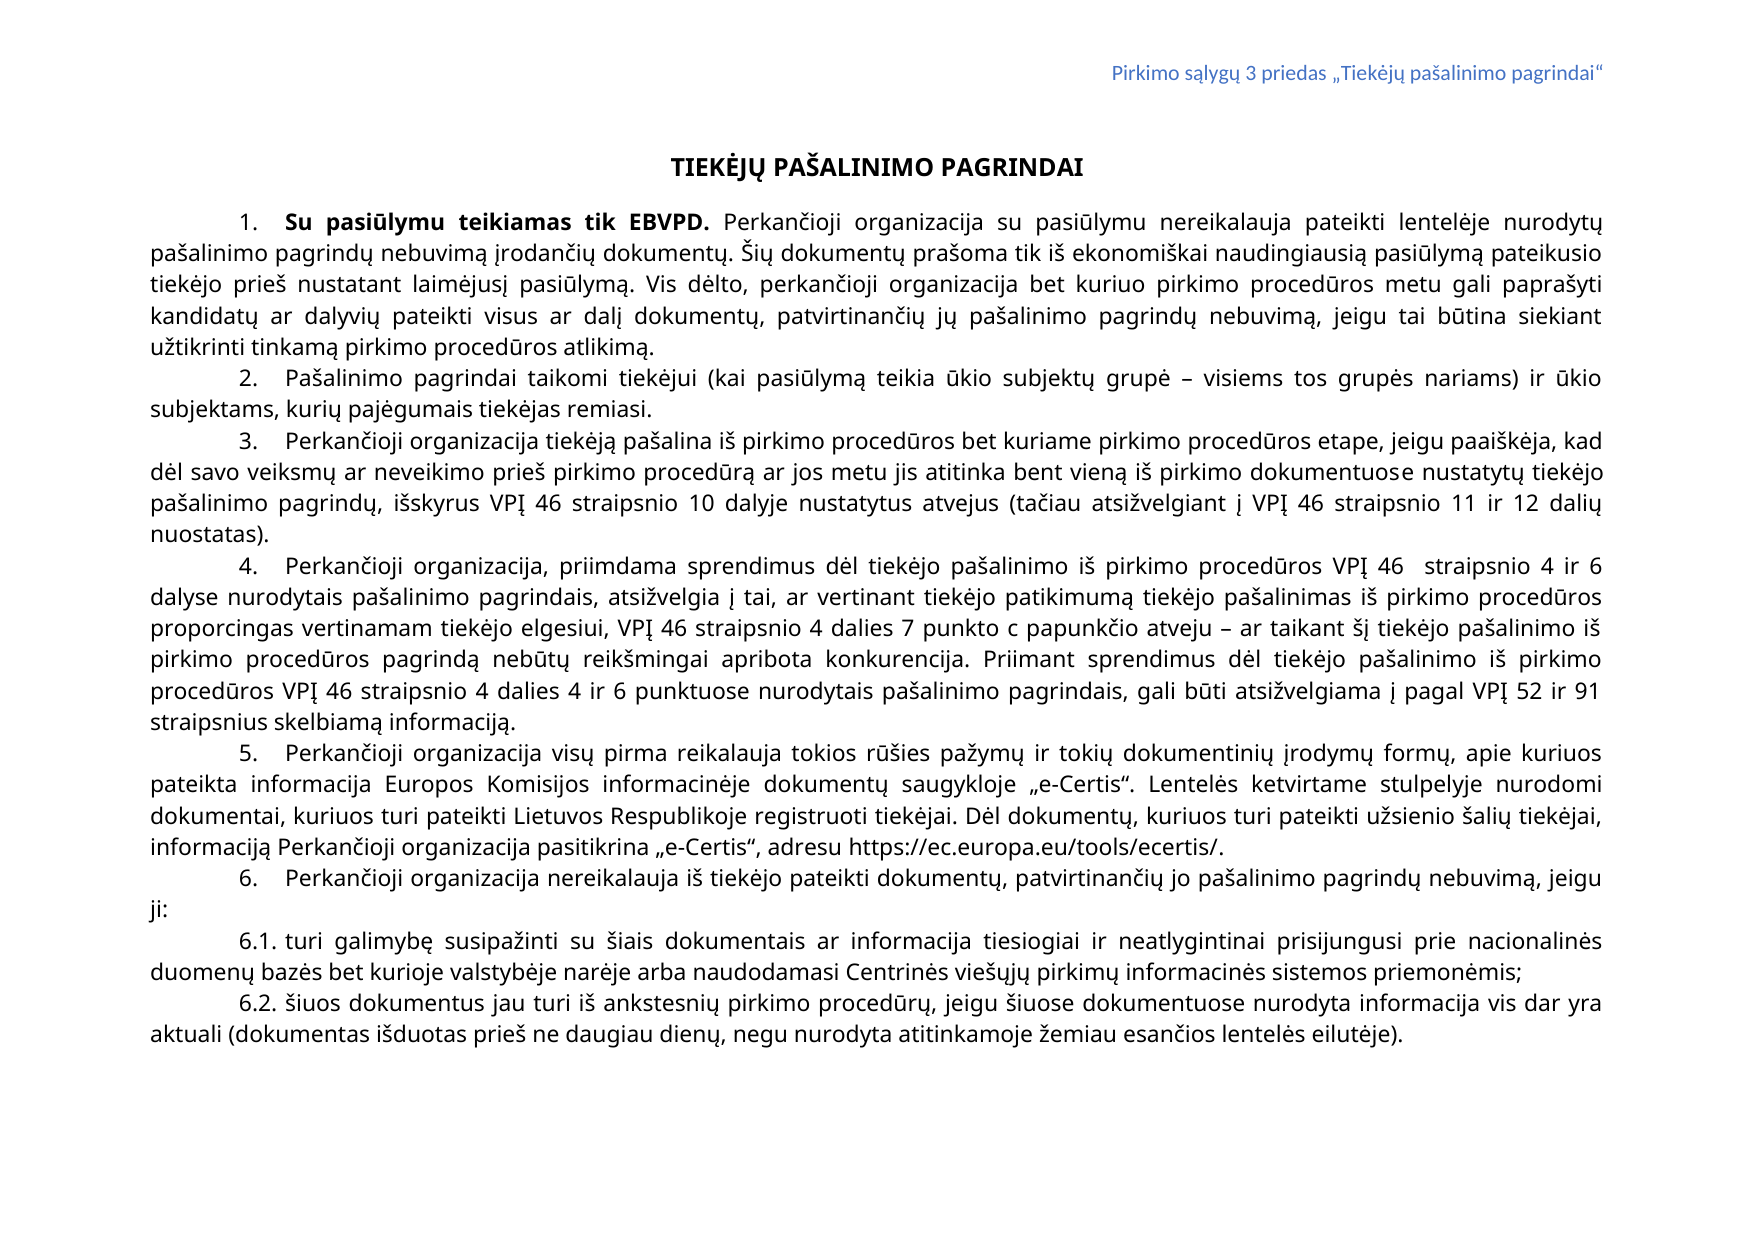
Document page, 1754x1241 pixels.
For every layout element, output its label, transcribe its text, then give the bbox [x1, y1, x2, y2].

list Su pasiūlymu teikiamas tik EBVPD. Perkančioji organizacija su pasiūlymu nereikalauja pateikti lentelėje nurodytų pašalinimo pagrindų nebuvimą įrodančių dokumentų. Šių dokumentų prašoma tik iš ekonomiškai naudingiausią pasiūlymą pateikusio tiekėjo prieš nustatant laimėjusį pasiūlymą. Vis dėlto, perkančioji organizacija bet kuriuo pirkimo procedūros metu gali paprašyti kandidatų ar dalyvių pateikti visus ar dalį dokumentų, patvirtinančių jų pašalinimo pagrindų nebuvimą, jeigu tai būtina siekiant užtikrinti tinkamą pirkimo procedūros atlikimą. [150, 206, 1604, 362]
text TIEKĖJŲ PAŠALINIMO PAGRINDAI [150, 150, 1604, 184]
list šiuos dokumentus jau turi iš ankstesnių pirkimo procedūrų, jeigu šiuose dokumentuose nurodyta informacija vis dar yra aktuali (dokumentas išduotas prieš ne daugiau dienų, negu nurodyta atitinkamoje žemiau esančios lentelės eilutėje). [150, 987, 1604, 1049]
list Perkančioji organizacija nereikalauja iš tiekėjo pateikti dokumentų, patvirtinančių jo pašalinimo pagrindų nebuvimą, jeigu ji: [150, 862, 1604, 924]
list Perkančioji organizacija tiekėją pašalina iš pirkimo procedūros bet kuriame pirkimo procedūros etape, jeigu paaiškėja, kad dėl savo veiksmų ar neveikimo prieš pirkimo procedūrą ar jos metu jis atitinka bent vieną iš pirkimo dokumentuose nustatytų tiekėjo pašalinimo pagrindų, išskyrus VPĮ 46 straipsnio 10 dalyje nustatytus atvejus (tačiau atsižvelgiant į VPĮ 46 straipsnio 11 ir 12 dalių nuostatas). [150, 424, 1604, 549]
list turi galimybę susipažinti su šiais dokumentais ar informacija tiesiogiai ir neatlygintinai prisijungusi prie nacionalinės duomenų bazės bet kurioje valstybėje narėje arba naudodamasi Centrinės viešųjų pirkimų informacinės sistemos priemonėmis; [150, 924, 1604, 987]
list Perkančioji organizacija, priimdama sprendimus dėl tiekėjo pašalinimo iš pirkimo procedūros VPĮ 46 straipsnio 4 ir 6 dalyse nurodytais pašalinimo pagrindais, atsižvelgia į tai, ar vertinant tiekėjo patikimumą tiekėjo pašalinimas iš pirkimo procedūros proporcingas vertinamam tiekėjo elgesiui, VPĮ 46 straipsnio 4 dalies 7 punkto c papunkčio atveju – ar taikant šį tiekėjo pašalinimo iš pirkimo procedūros pagrindą nebūtų reikšmingai apribota konkurencija. Priimant sprendimus dėl tiekėjo pašalinimo iš pirkimo procedūros VPĮ 46 straipsnio 4 dalies 4 ir 6 punktuose nurodytais pašalinimo pagrindais, gali būti atsižvelgiama į pagal VPĮ 52 ir 91 straipsnius skelbiamą informaciją. [150, 549, 1604, 737]
list Pašalinimo pagrindai taikomi tiekėjui (kai pasiūlymą teikia ūkio subjektų grupė – visiems tos grupės nariams) ir ūkio subjektams, kurių pajėgumais tiekėjas remiasi. [150, 362, 1604, 424]
list Perkančioji organizacija visų pirma reikalauja tokios rūšies pažymų ir tokių dokumentinių įrodymų formų, apie kuriuos pateikta informacija Europos Komisijos informacinėje dokumentų saugykloje „e-Certis“. Lentelės ketvirtame stulpelyje nurodomi dokumentai, kuriuos turi pateikti Lietuvos Respublikoje registruoti tiekėjai. Dėl dokumentų, kuriuos turi pateikti užsienio šalių tiekėjai, informaciją Perkančioji organizacija pasitikrina „e-Certis“, adresu https://ec.europa.eu/tools/ecertis/. [150, 737, 1604, 862]
